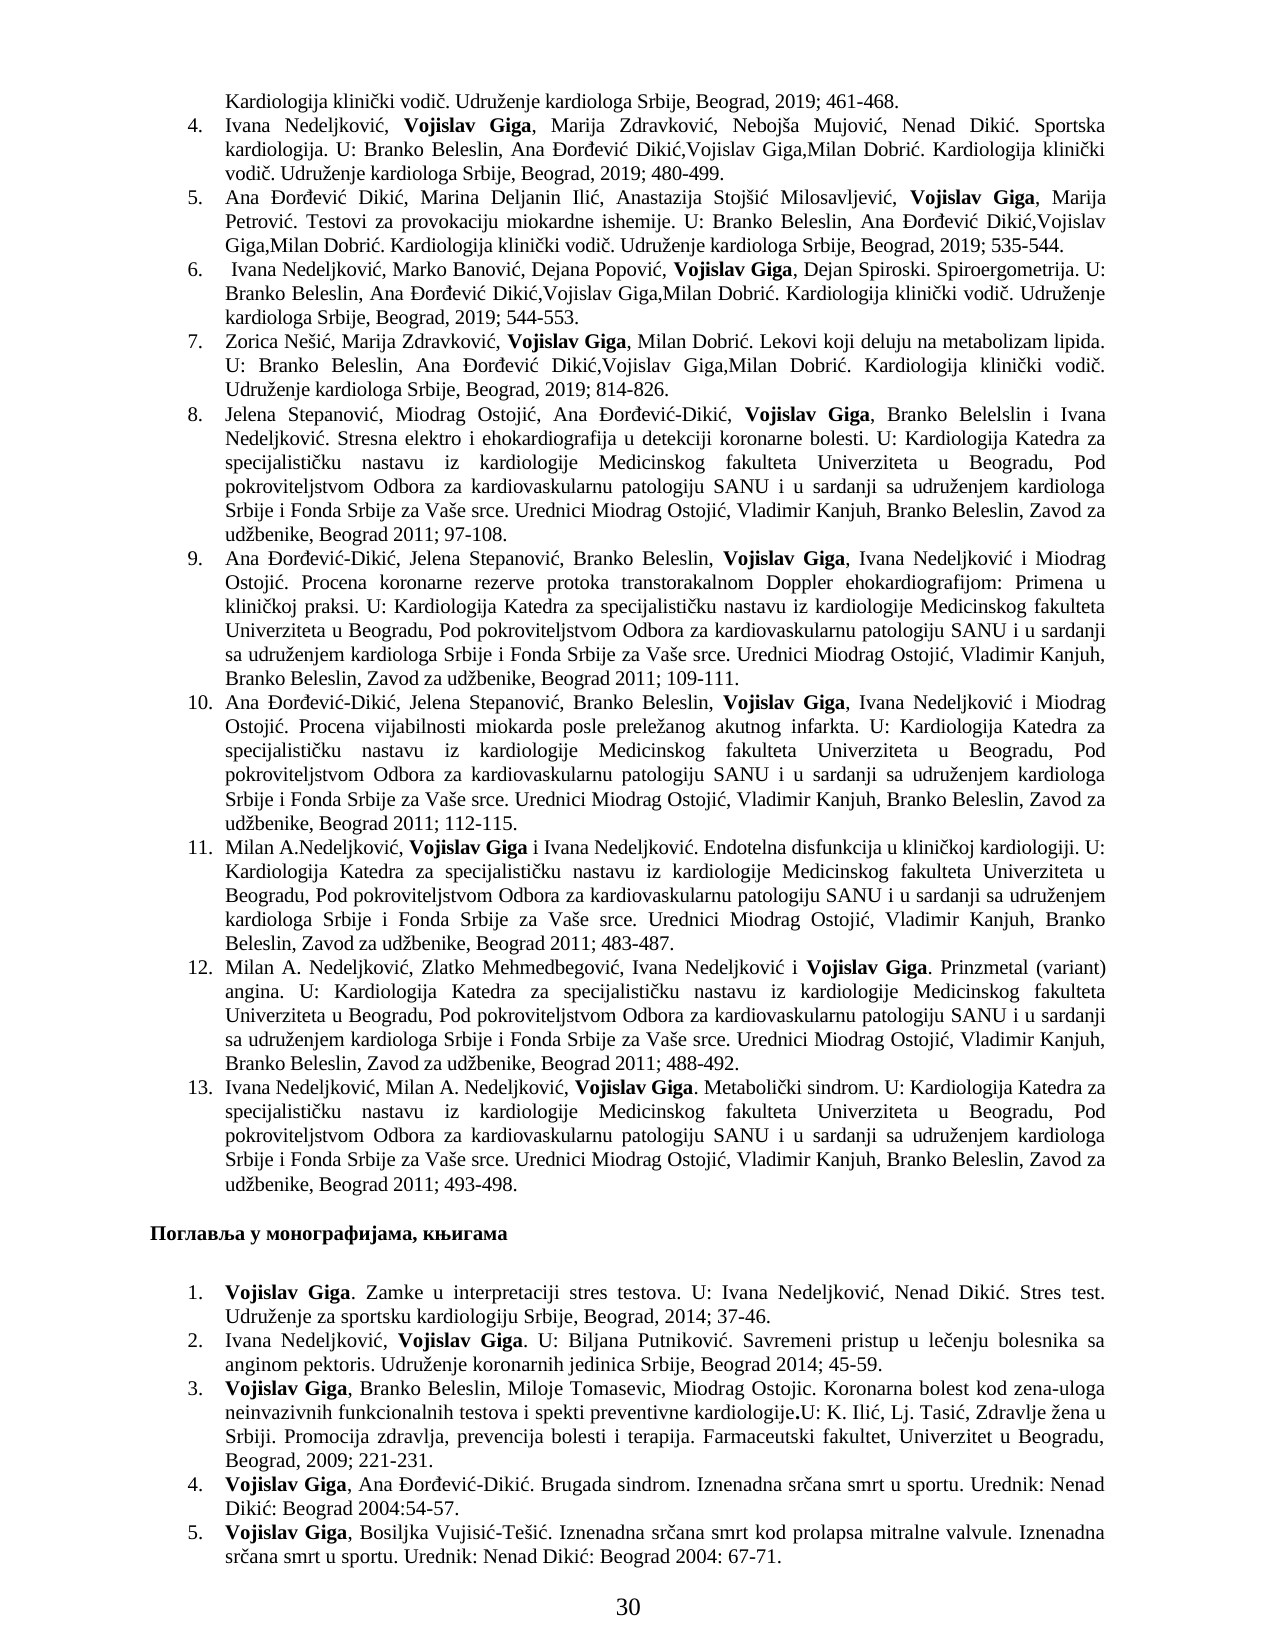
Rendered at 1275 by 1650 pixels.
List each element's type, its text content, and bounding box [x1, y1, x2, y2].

list Ivana Nedeljković, Milan A. Nedeljković, Vojislav Giga. Metabolički sindrom. U: Kardiologija Katedra za specijalističku nastavu iz kardiologije Medicinskog fakulteta Univerziteta u Beogradu, Pod pokroviteljstvom Odbora za kardiovaskularnu patologiju SANU i u sardanji sa udruženjem kardiologa Srbije i Fonda Srbije za Vaše srce. Urednici Miodrag Ostojić, Vladimir Kanjuh, Branko Beleslin, Zavod za udžbenike, Beograd 2011; 493-498. [187, 1075, 1106, 1196]
list Ivana Nedeljković, Vojislav Giga. U: Biljana Putniković. Savremeni pristup u lečenju bolesnika sa anginom pektoris. Udruženje koronarnih jedinica Srbije, Beograd 2014; 45-59. [187, 1328, 1106, 1376]
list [187, 89, 1106, 113]
list Jelena Stepanović, Miodrag Ostojić, Ana Đorđević-Dikić, Vojislav Giga, Branko Belelslin i Ivana Nedeljković. Stresna elektro i ehokardiografija u detekciji koronarne bolesti. U: Kardiologija Katedra za specijalističku nastavu iz kardiologije Medicinskog fakulteta Univerziteta u Beogradu, Pod pokroviteljstvom Odbora za kardiovaskularnu patologiju SANU i u sardanji sa udruženjem kardiologa Srbije i Fonda Srbije za Vaše srce. Urednici Miodrag Ostojić, Vladimir Kanjuh, Branko Beleslin, Zavod za udžbenike, Beograd 2011; 97-108. [187, 401, 1106, 546]
list Ivana Nedeljković, Marko Banović, Dejana Popović, Vojislav Giga, Dejan Spiroski. Spiroergometrija. U: Branko Beleslin, Ana Đorđević Dikić,Vojislav Giga,Milan Dobrić. Kardiologija klinički vodič. Udruženje kardiologa Srbije, Beograd, 2019; 544-553. [187, 257, 1106, 329]
list Ana Đorđević Dikić, Marina Deljanin Ilić, Anastazija Stojšić Milosavljević, Vojislav Giga, Marija Petrović. Testovi za provokaciju miokardne ishemije. U: Branko Beleslin, Ana Đorđević Dikić,Vojislav Giga,Milan Dobrić. Kardiologija klinički vodič. Udruženje kardiologa Srbije, Beograd, 2019; 535-544. [187, 185, 1106, 257]
list Milan A. Nedeljković, Zlatko Mehmedbegović, Ivana Nedeljković i Vojislav Giga. Prinzmetal (variant) angina. U: Kardiologija Katedra za specijalističku nastavu iz kardiologije Medicinskog fakulteta Univerziteta u Beogradu, Pod pokroviteljstvom Odbora za kardiovaskularnu patologiju SANU i u sardanji sa udruženjem kardiologa Srbije i Fonda Srbije za Vaše srce. Urednici Miodrag Ostojić, Vladimir Kanjuh, Branko Beleslin, Zavod za udžbenike, Beograd 2011; 488-492. [187, 955, 1106, 1075]
list Milan A.Nedeljković, Vojislav Giga i Ivana Nedeljković. Endotelna disfunkcija u kliničkoj kardiologiji. U: Kardiologija Katedra za specijalističku nastavu iz kardiologije Medicinskog fakulteta Univerziteta u Beogradu, Pod pokroviteljstvom Odbora za kardiovaskularnu patologiju SANU i u sardanji sa udruženjem kardiologa Srbije i Fonda Srbije za Vaše srce. Urednici Miodrag Ostojić, Vladimir Kanjuh, Branko Beleslin, Zavod za udžbenike, Beograd 2011; 483-487. [187, 834, 1106, 955]
list Vojislav Giga, Bosiljka Vujisić-Tešić. Iznenadna srčana smrt kod prolapsa mitralne valvule. Iznenadna srčana smrt u sportu. Urednik: Nenad Dikić: Beograd 2004: 67-71. [187, 1520, 1106, 1568]
list Ana Đorđević-Dikić, Jelena Stepanović, Branko Beleslin, Vojislav Giga, Ivana Nedeljković i Miodrag Ostojić. Procena koronarne rezerve protoka transtorakalnom Doppler ehokardiografijom: Primena u kliničkoj praksi. U: Kardiologija Katedra za specijalističku nastavu iz kardiologije Medicinskog fakulteta Univerziteta u Beogradu, Pod pokroviteljstvom Odbora za kardiovaskularnu patologiju SANU i u sardanji sa udruženjem kardiologa Srbije i Fonda Srbije za Vaše srce. Urednici Miodrag Ostojić, Vladimir Kanjuh, Branko Beleslin, Zavod za udžbenike, Beograd 2011; 109-111. [187, 546, 1106, 690]
list Vojislav Giga. Zamke u interpretaciji stres testova. U: Ivana Nedeljković, Nenad Dikić. Stres test. Udruženje za sportsku kardiologiju Srbije, Beograd, 2014; 37-46. [187, 1279, 1106, 1328]
list Ana Đorđević-Dikić, Jelena Stepanović, Branko Beleslin, Vojislav Giga, Ivana Nedeljković i Miodrag Ostojić. Procena vijabilnosti miokarda posle preležanog akutnog infarkta. U: Kardiologija Katedra za specijalističku nastavu iz kardiologije Medicinskog fakulteta Univerziteta u Beogradu, Pod pokroviteljstvom Odbora za kardiovaskularnu patologiju SANU i u sardanji sa udruženjem kardiologa Srbije i Fonda Srbije za Vaše srce. Urednici Miodrag Ostojić, Vladimir Kanjuh, Branko Beleslin, Zavod za udžbenike, Beograd 2011; 112-115. [187, 690, 1106, 834]
list Vojislav Giga, Branko Beleslin, Miloje Tomasevic, Miodrag Ostojic. Koronarna bolest kod zena-uloga neinvazivnih funkcionalnih testova i spekti preventivne kardiologije.U: K. Ilić, Lj. Tasić, Zdravlje žena u Srbiji. Promocija zdravlja, prevencija bolesti i terapija. Farmaceutski fakultet, Univerzitet u Beogradu, Beograd, 2009; 221-231. [187, 1376, 1106, 1472]
list Zorica Nešić, Marija Zdravković, Vojislav Giga, Milan Dobrić. Lekovi koji deluju na metabolizam lipida. U: Branko Beleslin, Ana Đorđević Dikić,Vojislav Giga,Milan Dobrić. Kardiologija klinički vodič. Udruženje kardiologa Srbije, Beograd, 2019; 814-826. [187, 329, 1106, 401]
list Ivana Nedeljković, Vojislav Giga, Marija Zdravković, Nebojša Mujović, Nenad Dikić. Sportska kardiologija. U: Branko Beleslin, Ana Đorđević Dikić,Vojislav Giga,Milan Dobrić. Kardiologija klinički vodič. Udruženje kardiologa Srbije, Beograd, 2019; 480-499. [187, 113, 1106, 185]
subtitle Поглавља у монографијама, књигама [150, 1221, 1106, 1244]
list Vojislav Giga, Ana Đorđević-Dikić. Brugada sindrom. Iznenadna srčana smrt u sportu. Urednik: Nenad Dikić: Beograd 2004:54-57. [187, 1472, 1106, 1520]
